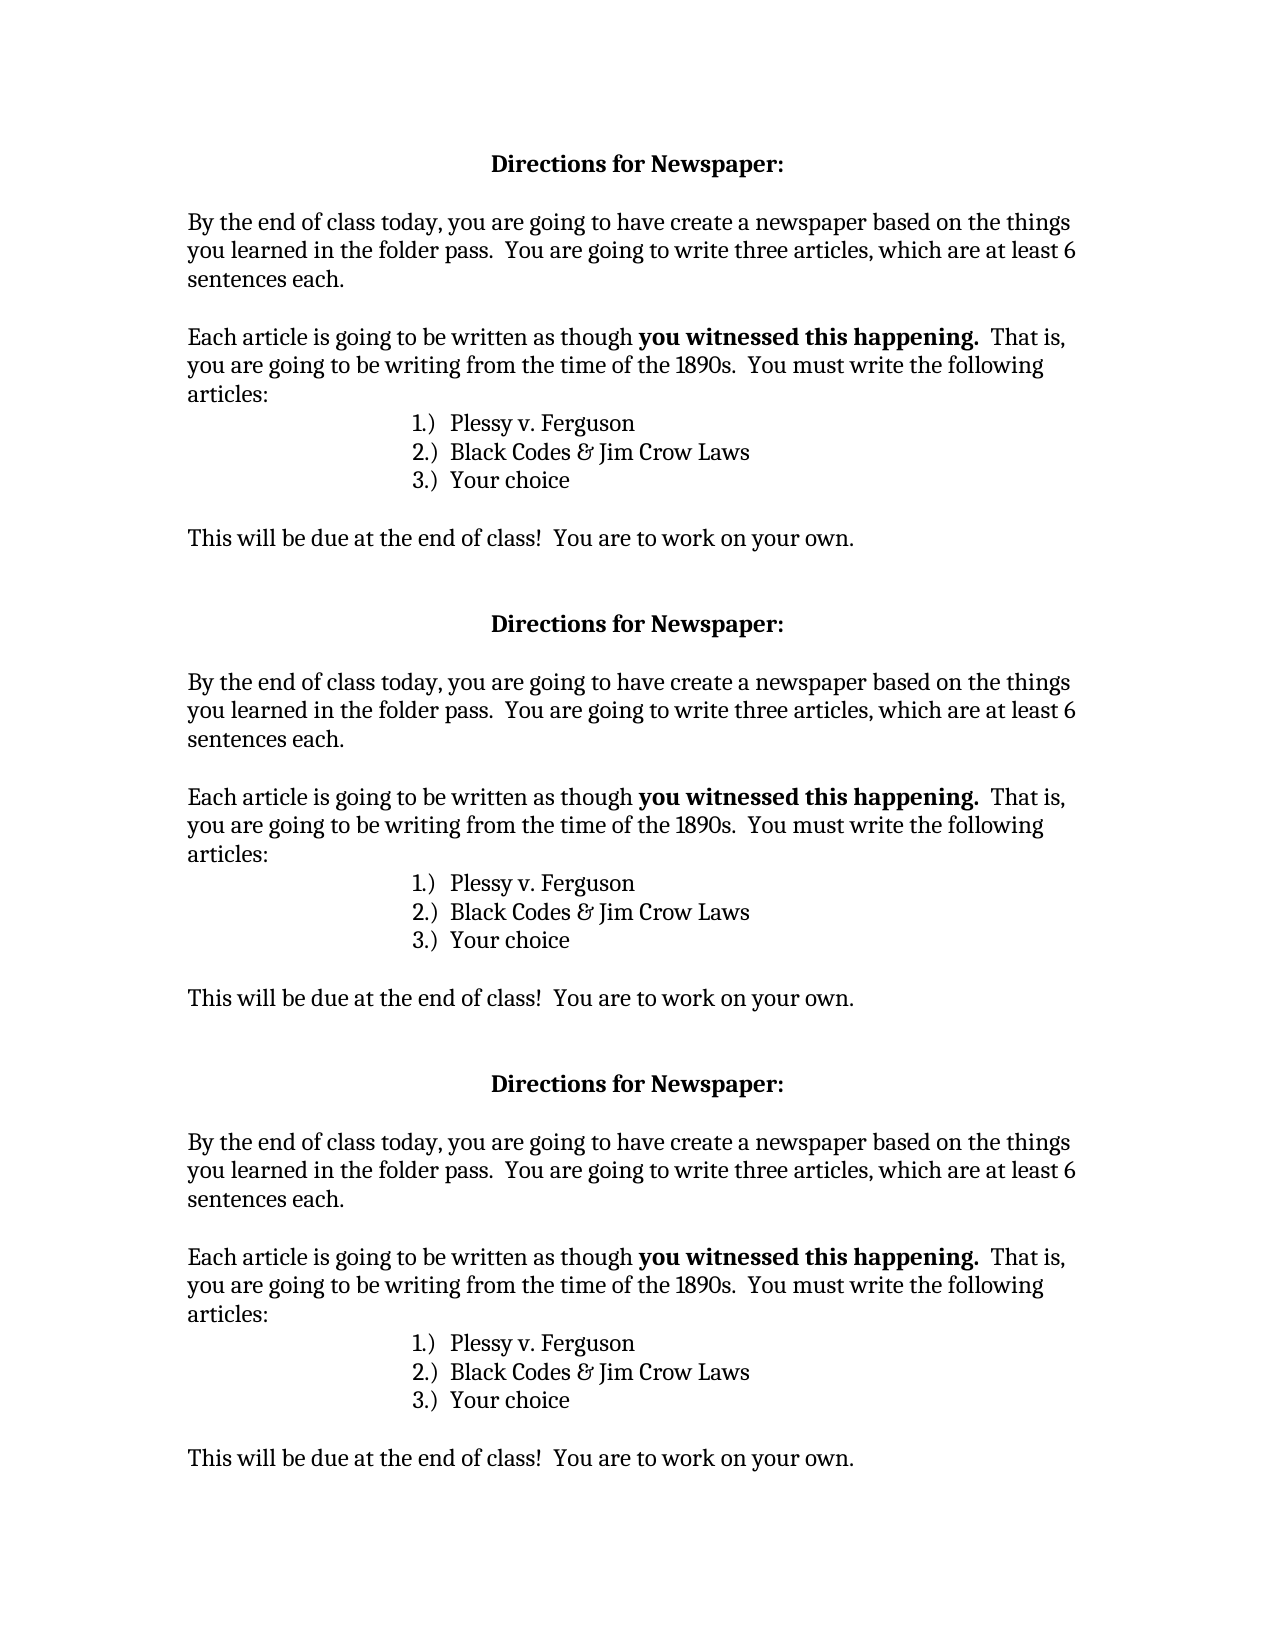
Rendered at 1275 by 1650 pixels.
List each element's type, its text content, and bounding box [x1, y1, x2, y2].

text Directions for Newspaper: [187, 150, 1087, 179]
text This will be due at the end of class! You are to work on your own. [187, 524, 1087, 552]
text By the end of class today, you are going to have create a newspaper based on the things you learned in the folder pass. You are going to write three articles, which are at least 6 sentences each. [187, 1127, 1087, 1214]
text Directions for Newspaper: [187, 610, 1087, 639]
list Plessy v. Ferguson [412, 409, 1087, 437]
list Your choice [412, 926, 1087, 955]
list Your choice [412, 1386, 1087, 1415]
text This will be due at the end of class! You are to work on your own. [187, 1444, 1087, 1472]
list Black Codes & Jim Crow Laws [412, 897, 1087, 926]
text Each article is going to be written as though you witnessed this happening. That is, you are going to be writing from the time of the 1890s. You must write the following articles: [187, 322, 1087, 409]
list Plessy v. Ferguson [412, 1329, 1087, 1357]
text Directions for Newspaper: [187, 1070, 1087, 1099]
text By the end of class today, you are going to have create a newspaper based on the things you learned in the folder pass. You are going to write three articles, which are at least 6 sentences each. [187, 207, 1087, 294]
text By the end of class today, you are going to have create a newspaper based on the things you learned in the folder pass. You are going to write three articles, which are at least 6 sentences each. [187, 667, 1087, 754]
text Each article is going to be written as though you witnessed this happening. That is, you are going to be writing from the time of the 1890s. You must write the following articles: [187, 782, 1087, 869]
list Black Codes & Jim Crow Laws [412, 437, 1087, 466]
text Each article is going to be written as though you witnessed this happening. That is, you are going to be writing from the time of the 1890s. You must write the following articles: [187, 1242, 1087, 1329]
list Your choice [412, 466, 1087, 495]
text This will be due at the end of class! You are to work on your own. [187, 984, 1087, 1012]
list Plessy v. Ferguson [412, 869, 1087, 897]
list Black Codes & Jim Crow Laws [412, 1357, 1087, 1386]
